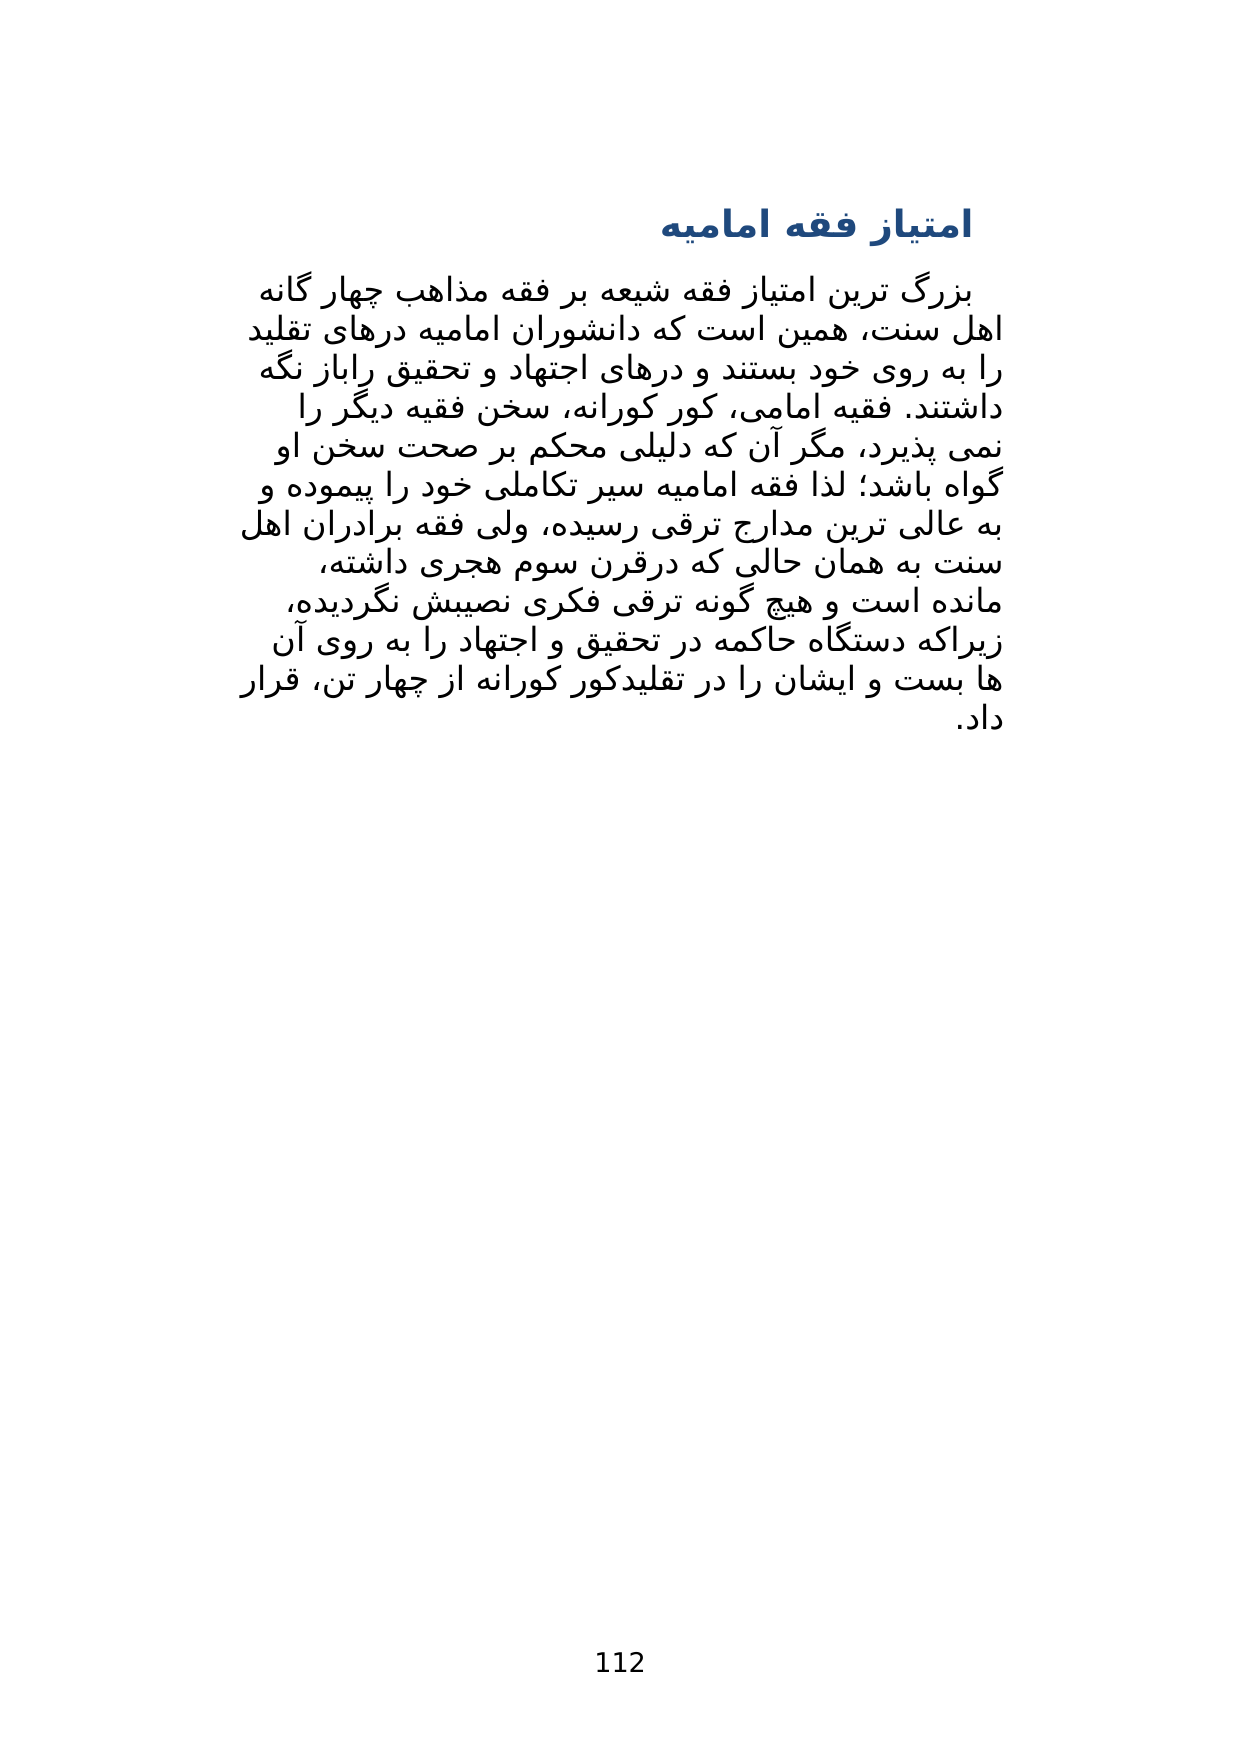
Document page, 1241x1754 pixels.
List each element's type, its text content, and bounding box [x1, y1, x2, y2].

subtitle امتياز فقه اماميه [236, 202, 1004, 246]
text بزرگ ترين امتياز فقه شيعه بر فقه مذاهب چهار گانه اهل سنت، همين است كه دانشوران اماميه درهاى تقليد را به روى خود بستند و درهاى اجتهاد و تحقيق راباز نگه داشتند. فقيه امامى، كور كورانه، سخن فقيه ديگر را نمى پذيرد، مگر آن كه دليلى محكم بر صحت سخن او گواه باشد؛ لذا فقه اماميه سير تكاملى خود را پيموده و به عالى ترين مدارج ترقى رسيده، ولى فقه برادران اهل سنت به همان حالى كه درقرن سوم هجرى داشته، مانده است و هيچ گونه ترقى فكرى نصيبش نگرديده، زيراكه دستگاه حاكمه در تحقيق و اجتهاد را به روى آن ها بست و ايشان را در تقليدكور كورانه از چهار تن، قرار داد. [236, 271, 1004, 737]
